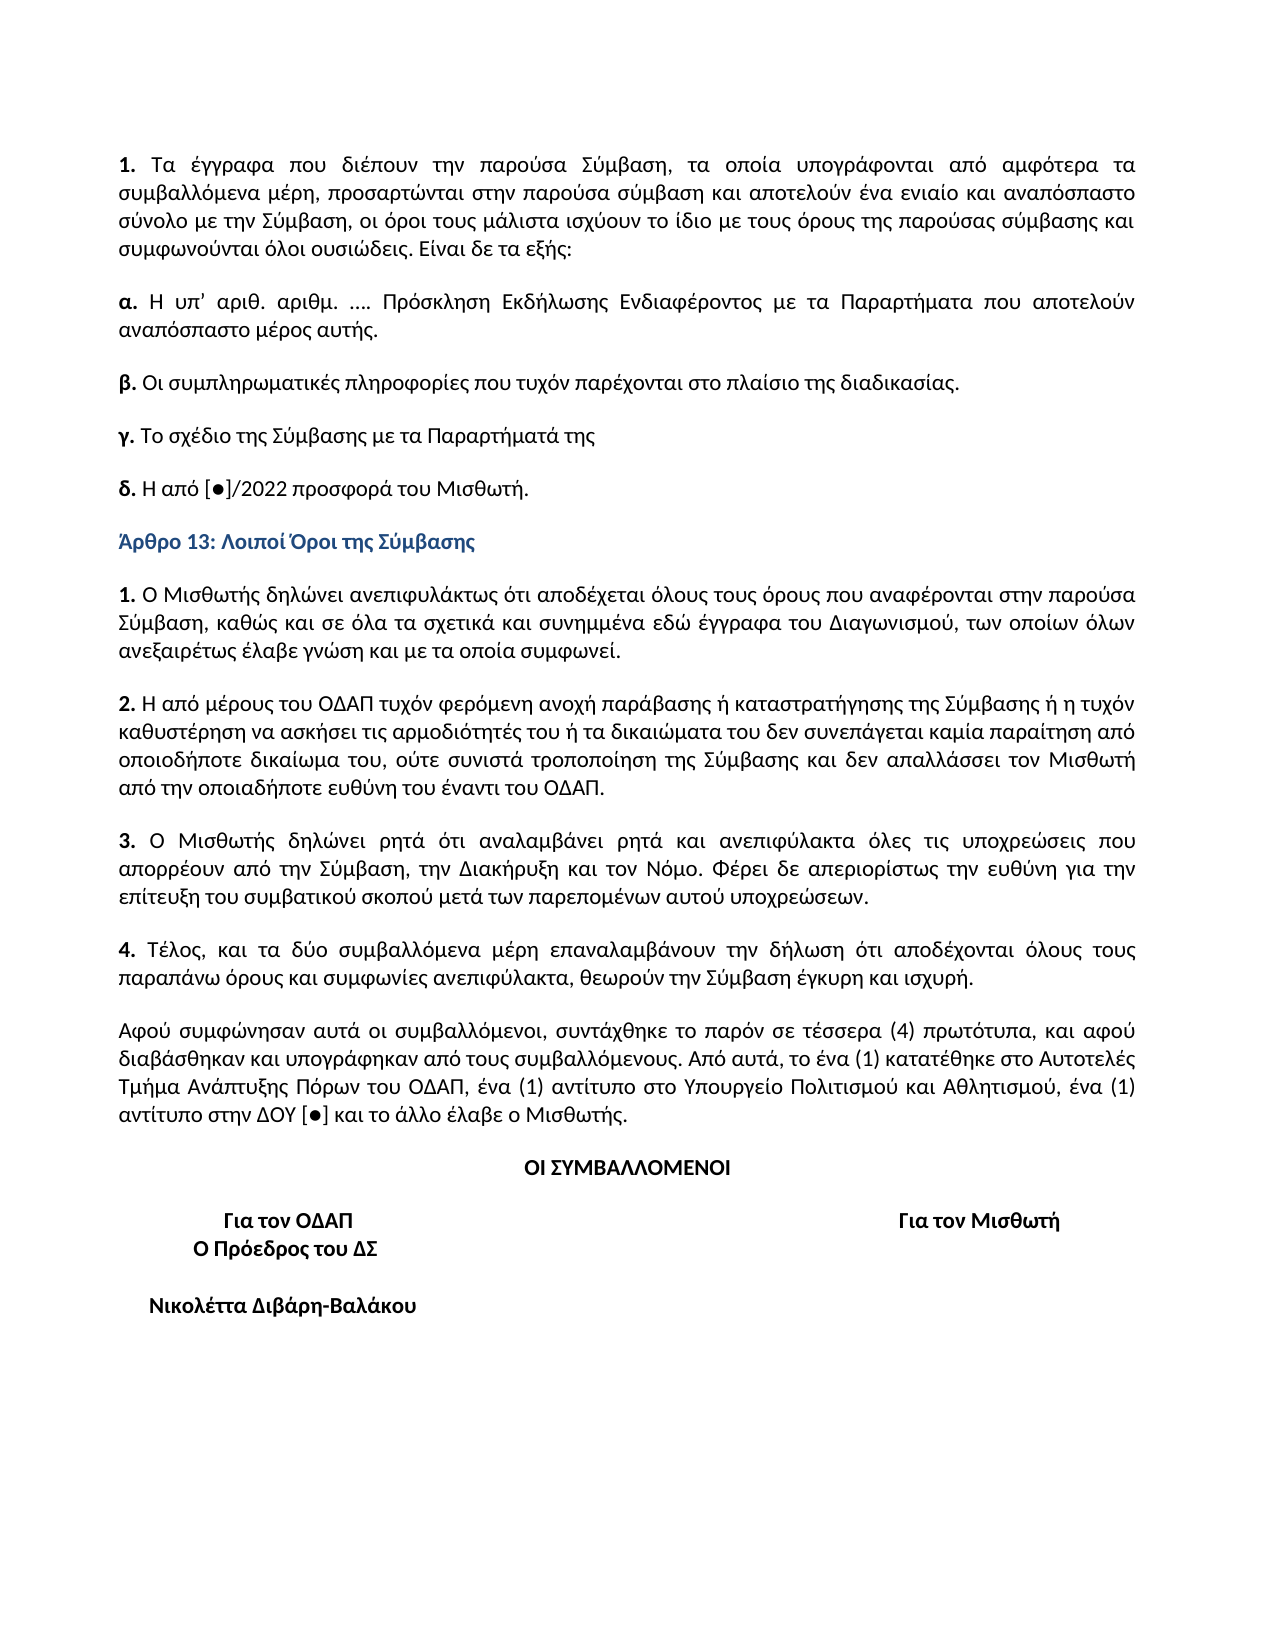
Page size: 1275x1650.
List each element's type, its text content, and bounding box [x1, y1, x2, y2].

text β. Οι συμπληρωματικές πληροφορίες που τυχόν παρέχονται στο πλαίσιο της διαδικασίας. [118, 368, 1137, 396]
text α. Η υπ’ αριθ. αριθμ. …. Πρόσκληση Εκδήλωσης Ενδιαφέροντος με τα Παραρτήματα που αποτελούν αναπόσπαστο μέρος αυτής. [118, 287, 1137, 343]
text 1. Τα έγγραφα που διέπουν την παρούσα Σύμβαση, τα οποία υπογράφονται από αμφότερα τα συμβαλλόμενα μέρη, προσαρτώνται στην παρούσα σύμβαση και αποτελούν ένα ενιαίο και αναπόσπαστο σύνολο με την Σύμβαση, οι όροι τους μάλιστα ισχύουν το ίδιο με τους όρους της παρούσας σύμβασης και συμφωνούνται όλοι ουσιώδεις. Είναι δε τα εξής: [118, 150, 1137, 262]
text ΟΙ ΣΥΜΒΑΛΛΟΜΕΝΟΙ [118, 1153, 1137, 1182]
text Άρθρο 13: Λοιποί Όροι της Σύμβασης [118, 527, 1137, 555]
text Νικολέττα Διβάρη-Βαλάκου [118, 1291, 1137, 1319]
text Για τον ΟΔΑΠ Για τον Μισθωτή [224, 1207, 1137, 1234]
text γ. Το σχέδιο της Σύμβασης με τα Παραρτήματά της [118, 421, 1137, 449]
text 4. Τέλος, και τα δύο συμβαλλόμενα μέρη επαναλαμβάνουν την δήλωση ότι αποδέχονται όλους τους παραπάνω όρους και συμφωνίες ανεπιφύλακτα, θεωρούν την Σύμβαση έγκυρη και ισχυρή. [118, 935, 1137, 991]
text Ο Πρόεδρος του ΔΣ [193, 1234, 1137, 1263]
text 1. Ο Μισθωτής δηλώνει ανεπιφυλάκτως ότι αποδέχεται όλους τους όρους που αναφέρονται στην παρούσα Σύμβαση, καθώς και σε όλα τα σχετικά και συνημμένα εδώ έγγραφα του Διαγωνισμού, των οποίων όλων ανεξαιρέτως έλαβε γνώση και με τα οποία συμφωνεί. [118, 580, 1137, 664]
text Αφού συμφώνησαν αυτά οι συμβαλλόμενοι, συντάχθηκε το παρόν σε τέσσερα (4) πρωτότυπα, και αφού διαβάσθηκαν και υπογράφηκαν από τους συμβαλλόμενους. Από αυτά, το ένα (1) κατατέθηκε στο Αυτοτελές Τμήμα Ανάπτυξης Πόρων του ΟΔΑΠ, ένα (1) αντίτυπο στο Υπουργείο Πολιτισμού και Αθλητισμού, ένα (1) αντίτυπο στην ΔΟΥ [●] και το άλλο έλαβε ο Μισθωτής. [118, 1016, 1137, 1128]
text 3. Ο Μισθωτής δηλώνει ρητά ότι αναλαμβάνει ρητά και ανεπιφύλακτα όλες τις υποχρεώσεις που απορρέουν από την Σύμβαση, την Διακήρυξη και τον Νόμο. Φέρει δε απεριορίστως την ευθύνη για την επίτευξη του συμβατικού σκοπού μετά των παρεπομένων αυτού υποχρεώσεων. [118, 826, 1137, 910]
text δ. Η από [●]/2022 προσφορά του Μισθωτή. [118, 474, 1137, 502]
text 2. Η από μέρους του ΟΔΑΠ τυχόν φερόμενη ανοχή παράβασης ή καταστρατήγησης της Σύμβασης ή η τυχόν καθυστέρηση να ασκήσει τις αρμοδιότητές του ή τα δικαιώματα του δεν συνεπάγεται καμία παραίτηση από οποιοδήποτε δικαίωμα του, ούτε συνιστά τροποποίηση της Σύμβασης και δεν απαλλάσσει τον Μισθωτή από την οποιαδήποτε ευθύνη του έναντι του ΟΔΑΠ. [118, 689, 1137, 801]
